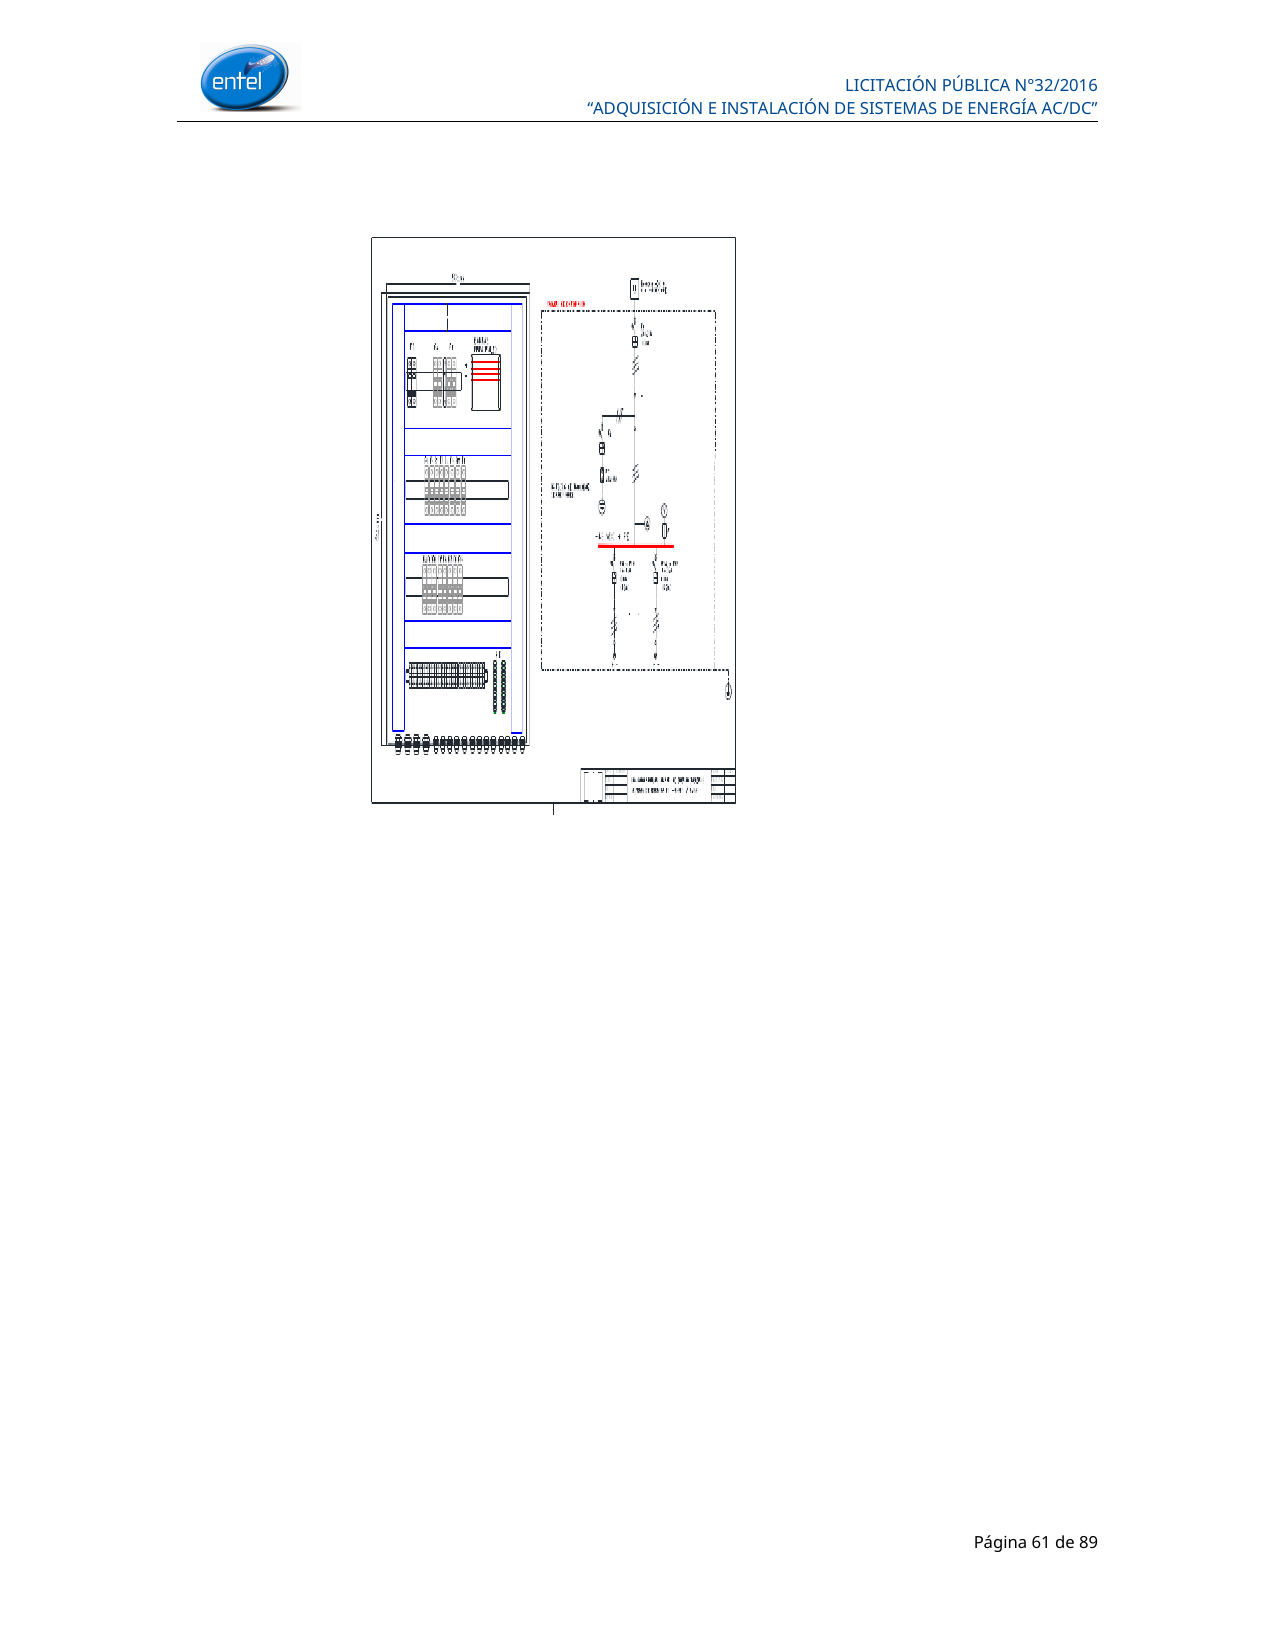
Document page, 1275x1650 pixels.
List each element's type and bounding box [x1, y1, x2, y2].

picture [200, 43, 302, 112]
